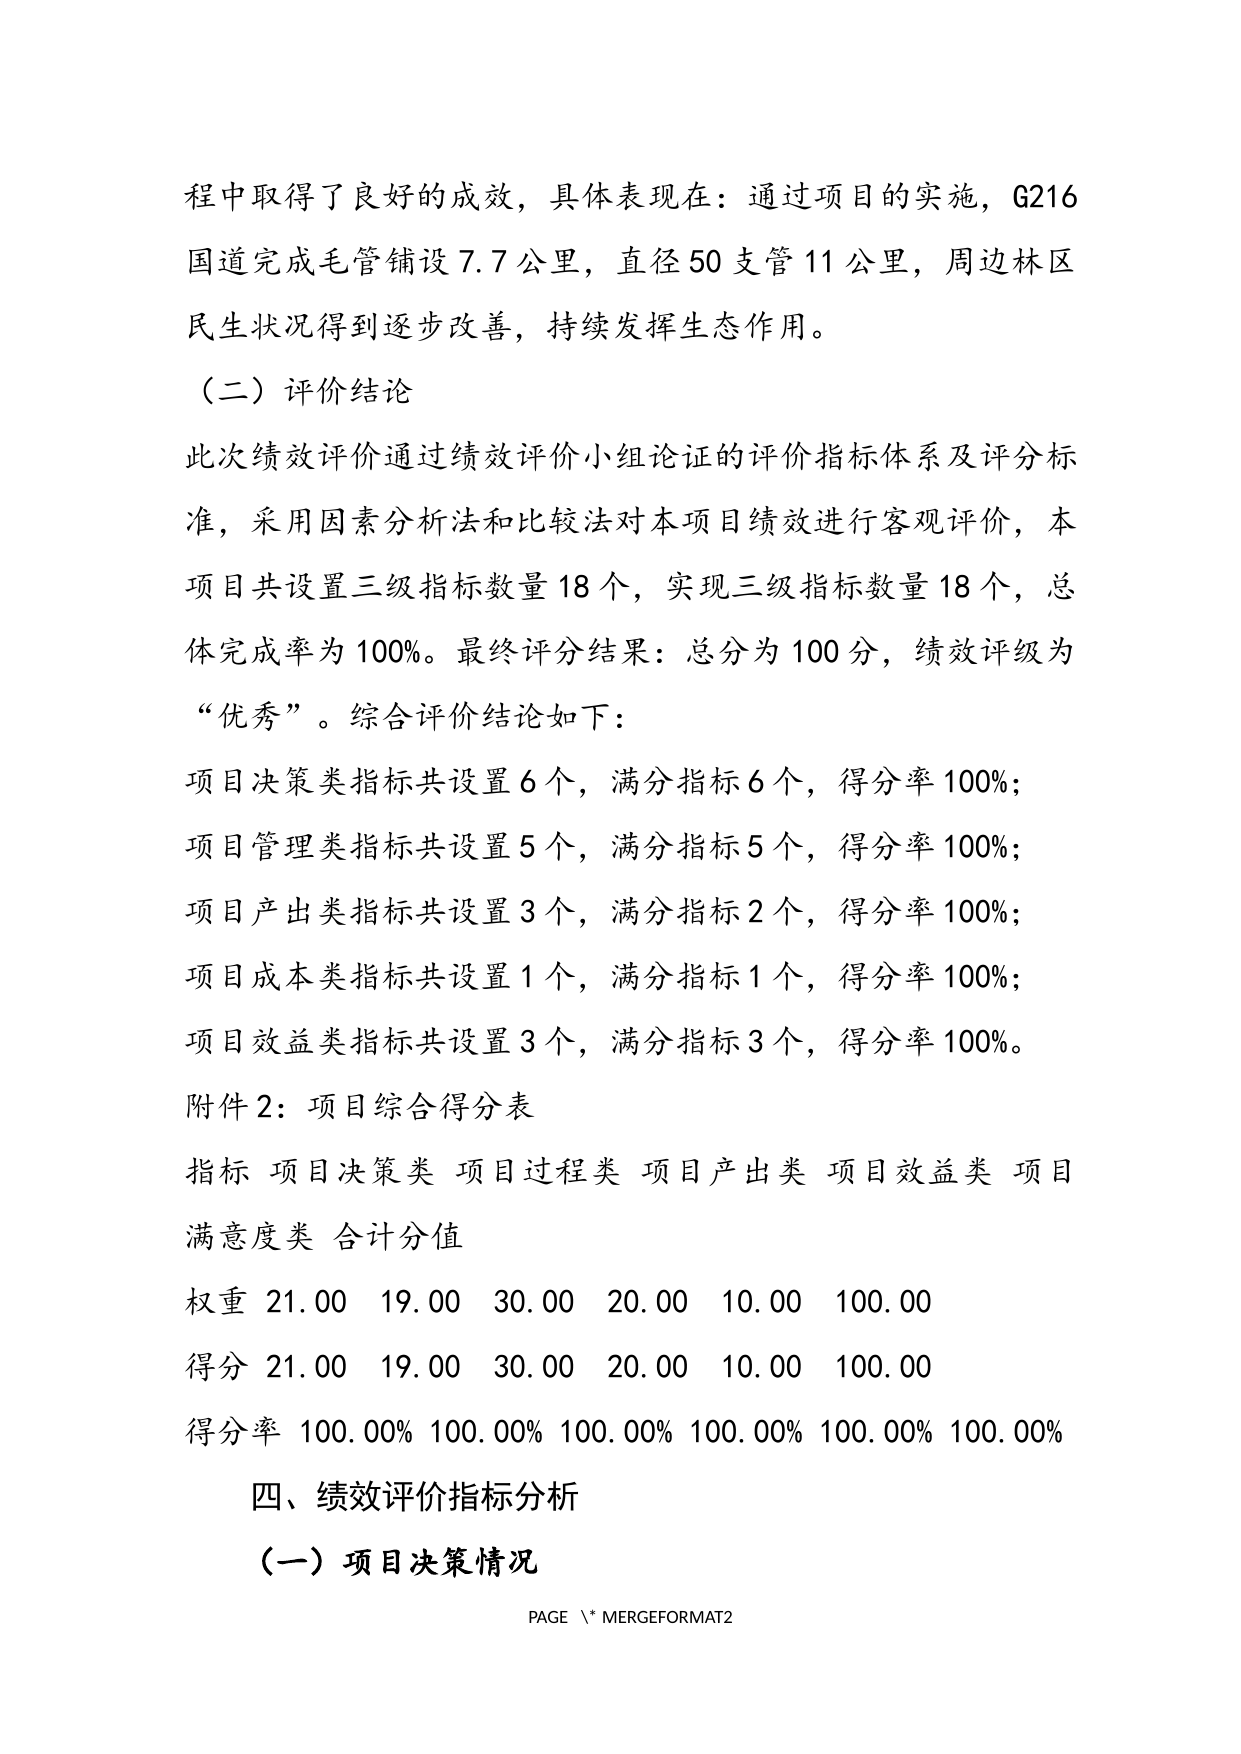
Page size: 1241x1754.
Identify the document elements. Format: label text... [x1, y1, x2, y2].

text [183, 162, 1078, 1462]
text 四、绩效评价指标分析 [183, 1462, 1078, 1527]
text （一）项目决策情况 [183, 1527, 1078, 1592]
